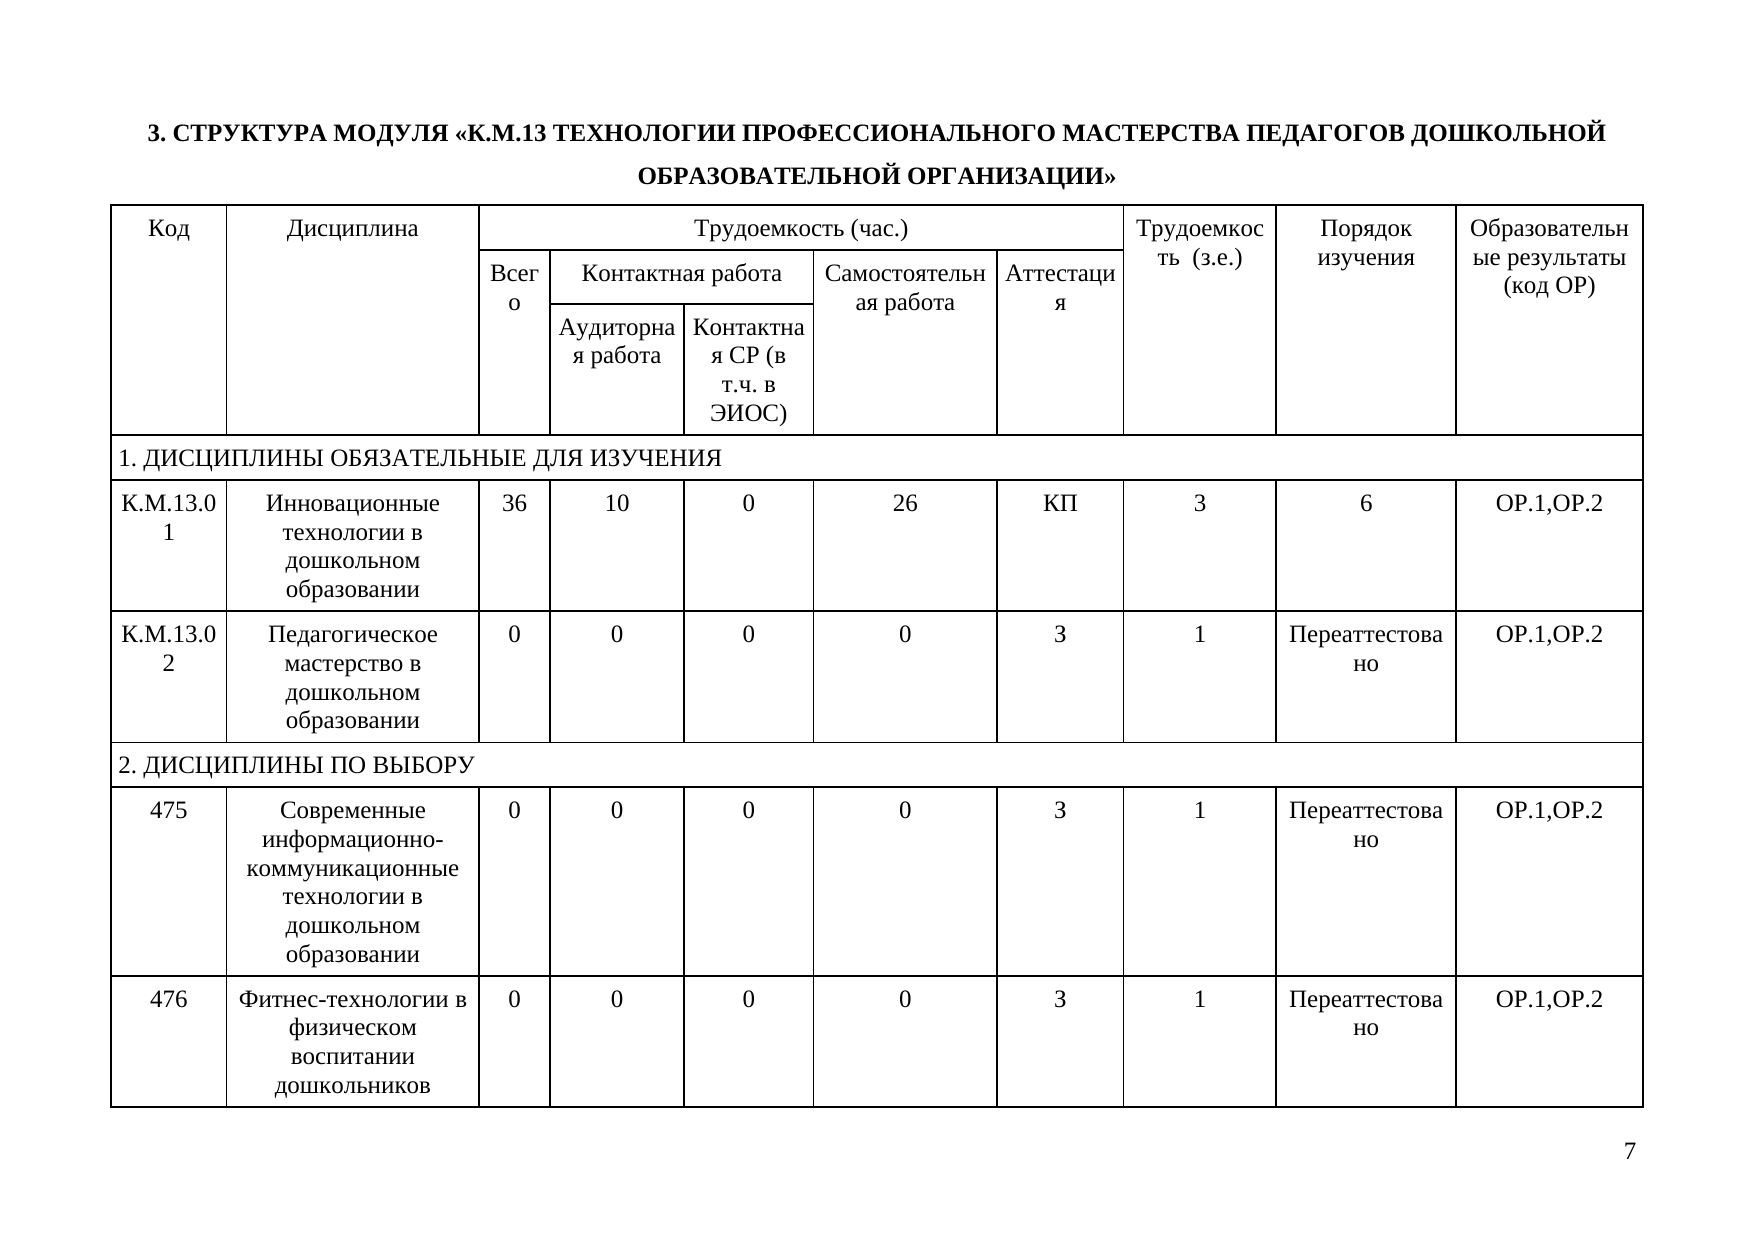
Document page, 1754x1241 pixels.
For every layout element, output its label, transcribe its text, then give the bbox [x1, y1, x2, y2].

table_cell 0 [814, 612, 996, 741]
table_header Образовательные результаты (код ОР) [1457, 206, 1642, 434]
table_cell Переаттестовано [1277, 977, 1455, 1106]
table_cell З [998, 788, 1123, 975]
table_cell З [998, 612, 1123, 741]
table_cell Контактная СР (в т.ч. в ЭИОС) [685, 305, 813, 434]
table_cell 0 [480, 612, 549, 741]
table_cell К.М.13.02 [112, 612, 226, 741]
table_cell 1 [1124, 612, 1275, 741]
table_cell 0 [685, 481, 813, 610]
table_cell 0 [551, 612, 683, 741]
table_cell 1 [1124, 788, 1275, 975]
table_cell ОР.1,ОР.2 [1457, 612, 1642, 741]
table_cell 0 [480, 977, 549, 1106]
table_cell 36 [480, 481, 549, 610]
table_cell Инновационные технологии в дошкольном образовании [227, 481, 478, 610]
table_cell 0 [551, 788, 683, 975]
table_cell К.М.13.01 [112, 481, 226, 610]
table_cell Переаттестовано [1277, 612, 1455, 741]
table_header Код [112, 206, 226, 434]
table_cell 0 [814, 788, 996, 975]
table_cell ОР.1,ОР.2 [1457, 788, 1642, 975]
table_cell 0 [551, 977, 683, 1106]
table_cell Педагогическое мастерство в дошкольном образовании [227, 612, 478, 741]
table_cell 2. ДИСЦИПЛИНЫ ПО ВЫБОРУ [112, 743, 1642, 786]
table_cell 3 [1124, 481, 1275, 610]
table_header Дисциплина [227, 206, 478, 434]
table_header Трудоемкость (час.) [480, 206, 1123, 249]
subtitle 3. СТРУКТУРА МОДУЛЯ «К.М.13 ТЕХНОЛОГИИ ПРОФЕССИОНАЛЬНОГО МАСТЕРСТВА ПЕДАГОГОВ ДОШКОЛЬНОЙ ОБРАЗОВАТЕЛЬНОЙ ОРГАНИЗАЦИИ» [118, 118, 1636, 190]
table_cell 0 [480, 788, 549, 975]
table_cell 0 [685, 612, 813, 741]
table_cell Всего [480, 251, 549, 434]
table_cell Аудиторная работа [551, 305, 683, 434]
table_cell Аттестация [998, 251, 1123, 434]
table_header Порядок изучения [1277, 206, 1455, 434]
table_cell ОР.1,ОР.2 [1457, 977, 1642, 1106]
table_cell Контактная работа [551, 251, 813, 303]
table_cell 0 [685, 788, 813, 975]
table_cell 475 [112, 788, 226, 975]
table_cell З [998, 977, 1123, 1106]
table_cell 6 [1277, 481, 1455, 610]
table_cell ОР.1,ОР.2 [1457, 481, 1642, 610]
table_header Трудоемкость (з.е.) [1124, 206, 1275, 434]
table_cell КП [998, 481, 1123, 610]
table_cell Самостоятельная работа [814, 251, 996, 434]
table_cell Фитнес-технологии в физическом воспитании дошкольников [227, 977, 478, 1106]
table_cell 0 [814, 977, 996, 1106]
table_cell 10 [551, 481, 683, 610]
table_cell 1 [1124, 977, 1275, 1106]
table_cell 476 [112, 977, 226, 1106]
table_cell 26 [814, 481, 996, 610]
table_cell Современные информационно-коммуникационные технологии в дошкольном образовании [227, 788, 478, 975]
table_cell Переаттестовано [1277, 788, 1455, 975]
table_cell 1. ДИСЦИПЛИНЫ ОБЯЗАТЕЛЬНЫЕ ДЛЯ ИЗУЧЕНИЯ [112, 436, 1642, 479]
table_cell 0 [685, 977, 813, 1106]
